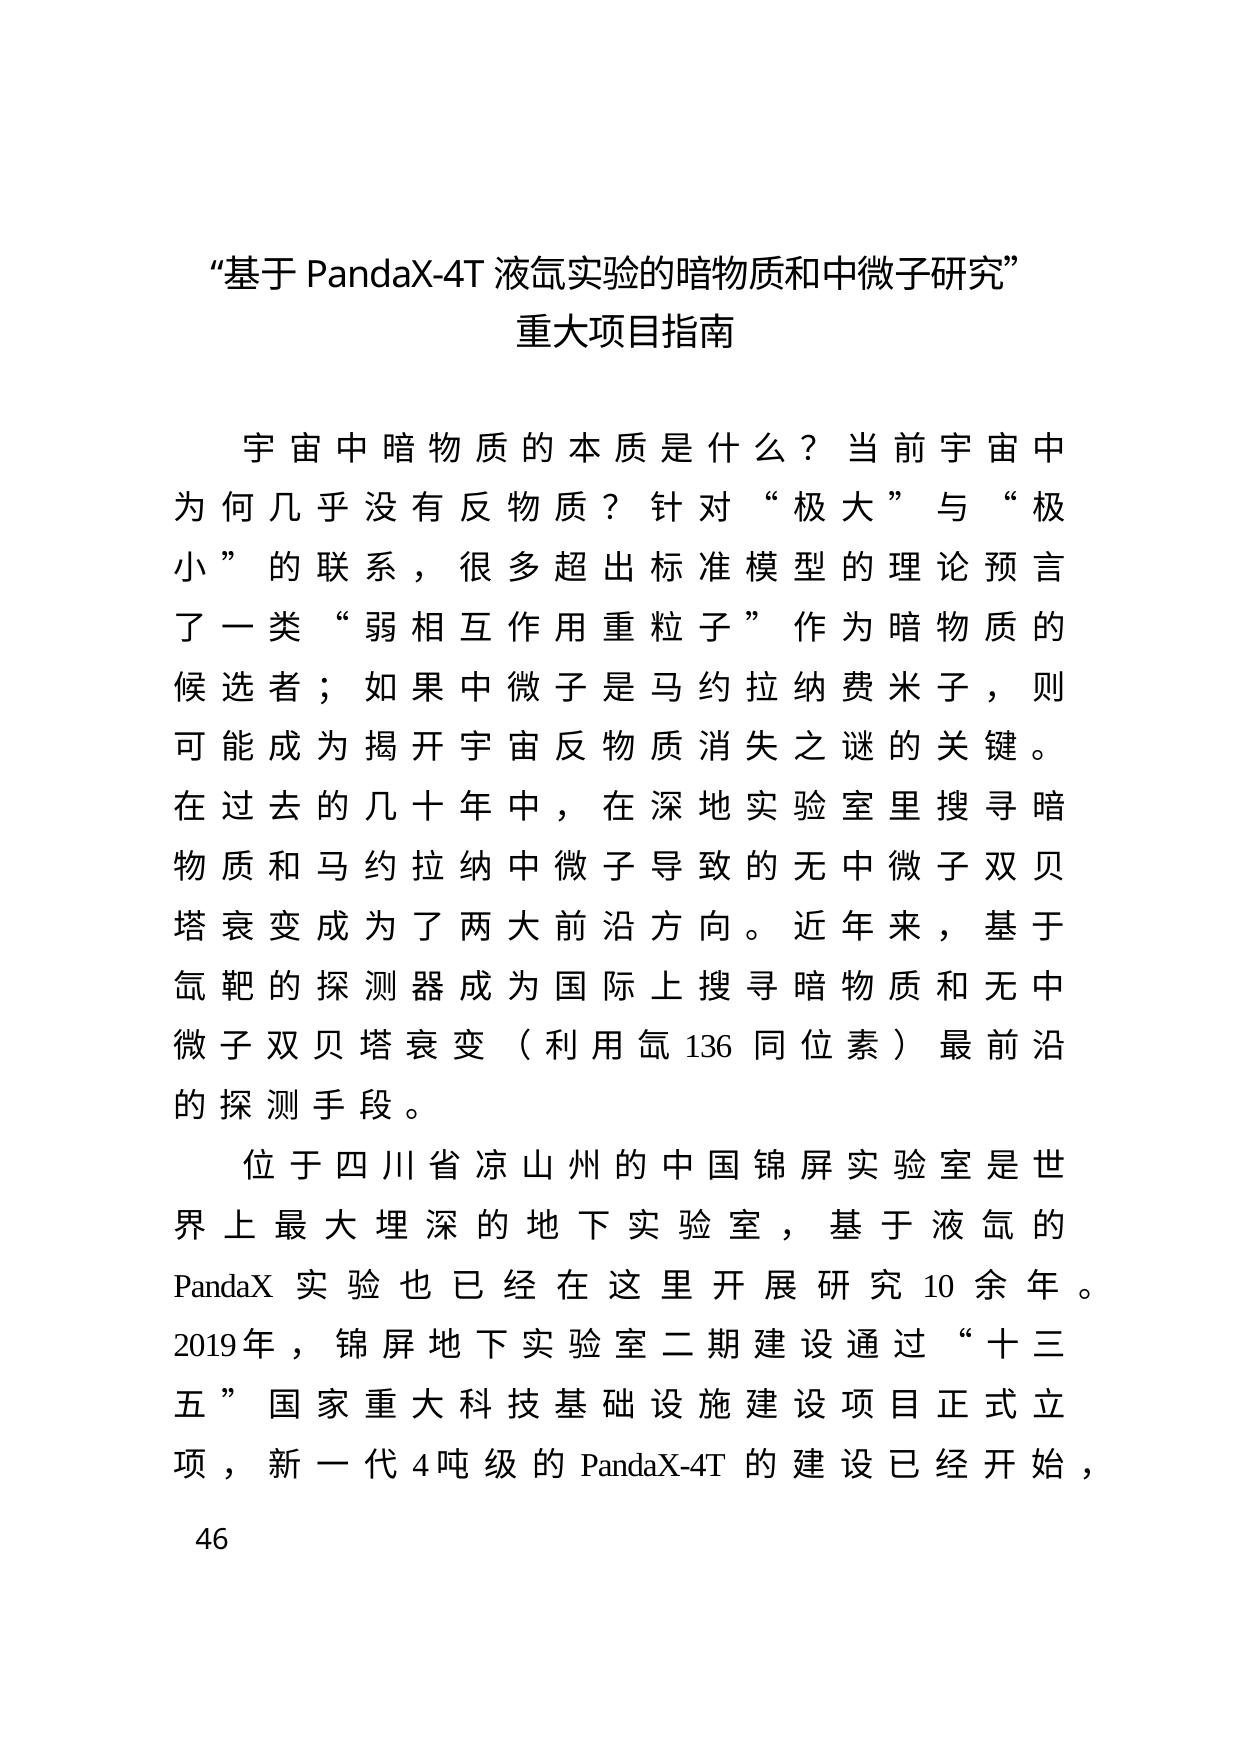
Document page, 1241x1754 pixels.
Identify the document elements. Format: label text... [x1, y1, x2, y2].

text 宇宙中暗物质的本质是什么？当前宇宙中为何几乎没有反物质？针对“极大”与“极小”的联系，很多超出标准模型的理论预言了一类“弱相互作用重粒子”作为暗物质的候选者；如果中微子是马约拉纳费米子，则可能成为揭开宇宙反物质消失之谜的关键。在过去的几十年中，在深地实验室里搜寻暗物质和马约拉纳中微子导致的无中微子双贝塔衰变成为了两大前沿方向。近年来，基于氙靶的探测器成为国际上搜寻暗物质和无中微子双贝塔衰变（利用氙136同位素）最前沿的探测手段。 [173, 416, 1079, 1133]
text 重大项目指南 [173, 299, 1079, 357]
text “基于PandaX-4T 液氙实验的暗物质和中微子研究” [173, 241, 1079, 299]
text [173, 1133, 1079, 1492]
